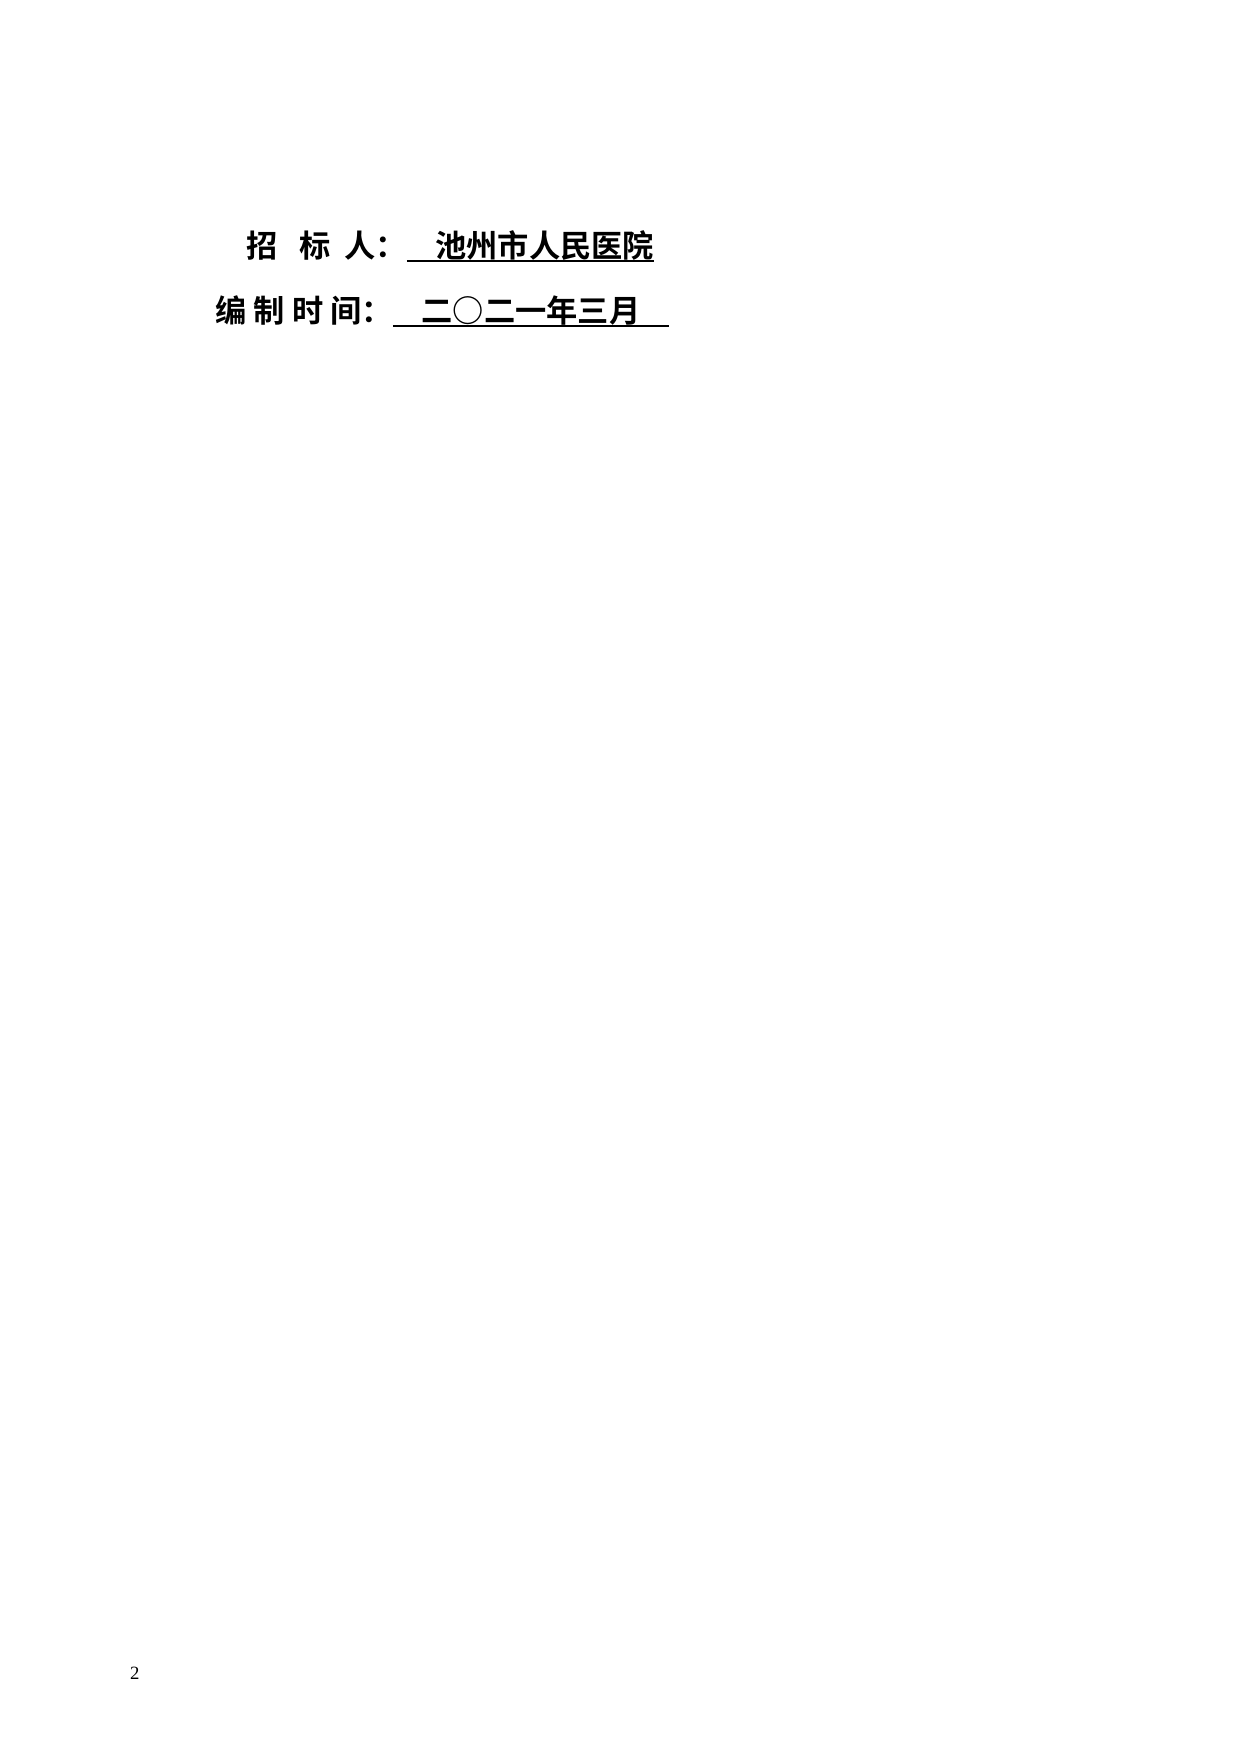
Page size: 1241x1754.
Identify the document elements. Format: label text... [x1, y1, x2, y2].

text 编 制 时 间： 二○二一年三月 [130, 276, 1110, 341]
text 招 标 人： 池州市人民医院 [130, 211, 1110, 276]
